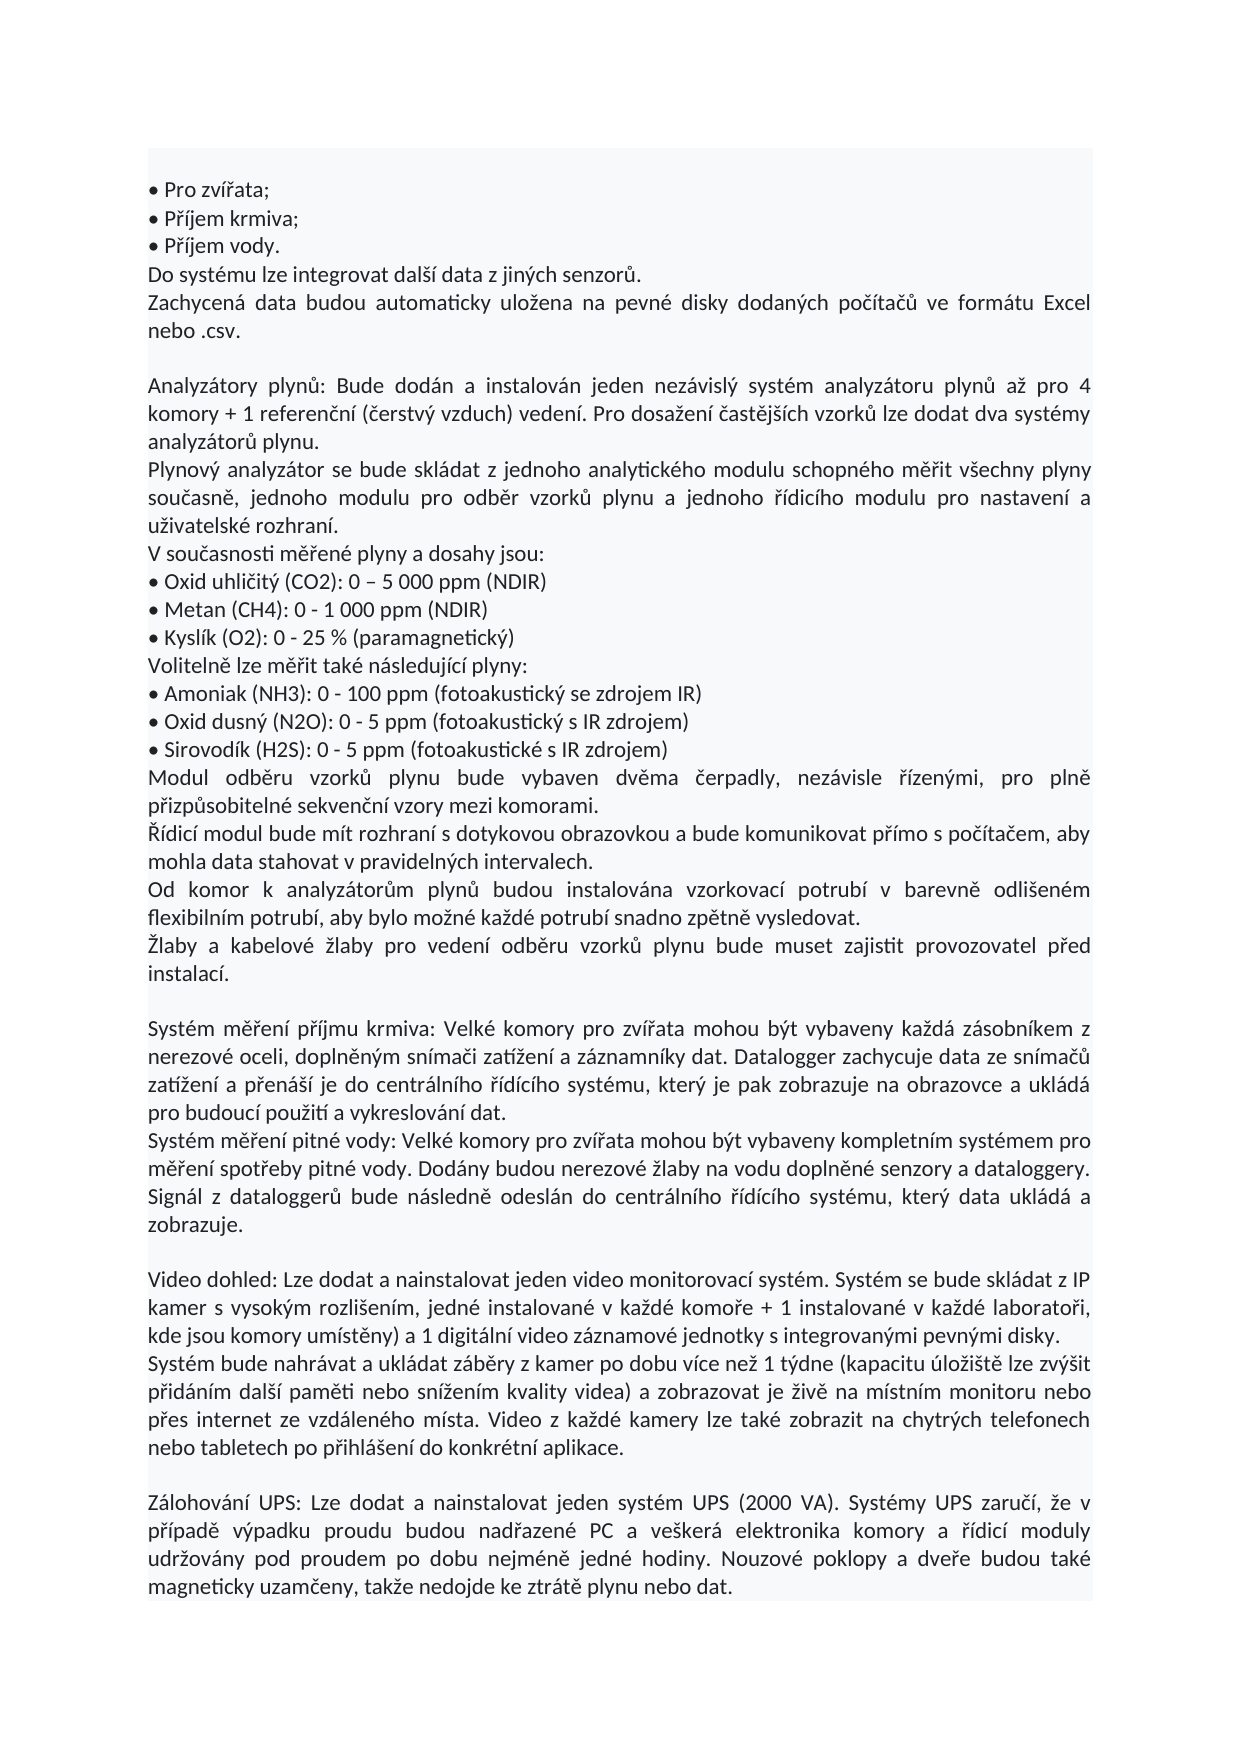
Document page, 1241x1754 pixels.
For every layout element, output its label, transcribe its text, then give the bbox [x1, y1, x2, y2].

text Systém bude nahrávat a ukládat záběry z kamer po dobu více než 1 týdne (kapacitu úložiště lze zvýšit přidáním další paměti nebo snížením kvality videa) a zobrazovat je živě na místním monitoru nebo přes internet ze vzdáleného místa. Video z každé kamery lze také zobrazit na chytrých telefonech nebo tabletech po přihlášení do konkrétní aplikace. [148, 1349, 1093, 1461]
text • Příjem krmiva; [148, 204, 1093, 232]
text Systém měření pitné vody: Velké komory pro zvířata mohou být vybaveny kompletním systémem pro měření spotřeby pitné vody. Dodány budou nerezové žlaby na vodu doplněné senzory a dataloggery. Signál z dataloggerů bude následně odeslán do centrálního řídícího systému, který data ukládá a zobrazuje. [148, 1126, 1093, 1238]
text Volitelně lze měřit také následující plyny: [148, 651, 1093, 679]
text • Příjem vody. [148, 232, 1093, 260]
text Do systému lze integrovat další data z jiných senzorů. [148, 260, 1093, 288]
text • Metan (CH4): 0 - 1 000 ppm (NDIR) [148, 595, 1093, 623]
text • Kyslík (O2): 0 - 25 % (paramagnetický) [148, 623, 1093, 651]
text • Pro zvířata; [148, 176, 1093, 204]
text V současnosti měřené plyny a dosahy jsou: [148, 539, 1093, 567]
text Systém měření příjmu krmiva: Velké komory pro zvířata mohou být vybaveny každá zásobníkem z nerezové oceli, doplněným snímači zatížení a záznamníky dat. Datalogger zachycuje data ze snímačů zatížení a přenáší je do centrálního řídícího systému, který je pak zobrazuje na obrazovce a ukládá pro budoucí použití a vykreslování dat. [148, 1014, 1093, 1126]
text • Amoniak (NH3): 0 - 100 ppm (fotoakustický se zdrojem IR) [148, 679, 1093, 707]
text Zachycená data budou automaticky uložena na pevné disky dodaných počítačů ve formátu Excel nebo .csv. [148, 288, 1093, 344]
text Video dohled: Lze dodat a nainstalovat jeden video monitorovací systém. Systém se bude skládat z IP kamer s vysokým rozlišením, jedné instalované v každé komoře + 1 instalované v každé laboratoři, kde jsou komory umístěny) a 1 digitální video záznamové jednotky s integrovanými pevnými disky. [148, 1265, 1093, 1349]
text Plynový analyzátor se bude skládat z jednoho analytického modulu schopného měřit všechny plyny současně, jednoho modulu pro odběr vzorků plynu a jednoho řídicího modulu pro nastavení a uživatelské rozhraní. [148, 455, 1093, 539]
text Od komor k analyzátorům plynů budou instalována vzorkovací potrubí v barevně odlišeném flexibilním potrubí, aby bylo možné každé potrubí snadno zpětně vysledovat. [148, 875, 1093, 931]
text Žlaby a kabelové žlaby pro vedení odběru vzorků plynu bude muset zajistit provozovatel před instalací. [148, 931, 1093, 987]
text • Oxid uhličitý (CO2): 0 – 5 000 ppm (NDIR) [148, 567, 1093, 595]
text • Oxid dusný (N2O): 0 - 5 ppm (fotoakustický s IR zdrojem) [148, 707, 1093, 735]
text Řídicí modul bude mít rozhraní s dotykovou obrazovkou a bude komunikovat přímo s počítačem, aby mohla data stahovat v pravidelných intervalech. [148, 819, 1093, 875]
text Zálohování UPS: Lze dodat a nainstalovat jeden systém UPS (2000 VA). Systémy UPS zaručí, že v případě výpadku proudu budou nadřazené PC a veškerá elektronika komory a řídicí moduly udržovány pod proudem po dobu nejméně jedné hodiny. Nouzové poklopy a dveře budou také magneticky uzamčeny, takže nedojde ke ztrátě plynu nebo dat. [148, 1488, 1093, 1601]
text Analyzátory plynů: Bude dodán a instalován jeden nezávislý systém analyzátoru plynů až pro 4 komory + 1 referenční (čerstvý vzduch) vedení. Pro dosažení častějších vzorků lze dodat dva systémy analyzátorů plynu. [148, 371, 1093, 455]
text Modul odběru vzorků plynu bude vybaven dvěma čerpadly, nezávisle řízenými, pro plně přizpůsobitelné sekvenční vzory mezi komorami. [148, 763, 1093, 819]
text • Sirovodík (H2S): 0 - 5 ppm (fotoakustické s IR zdrojem) [148, 735, 1093, 763]
